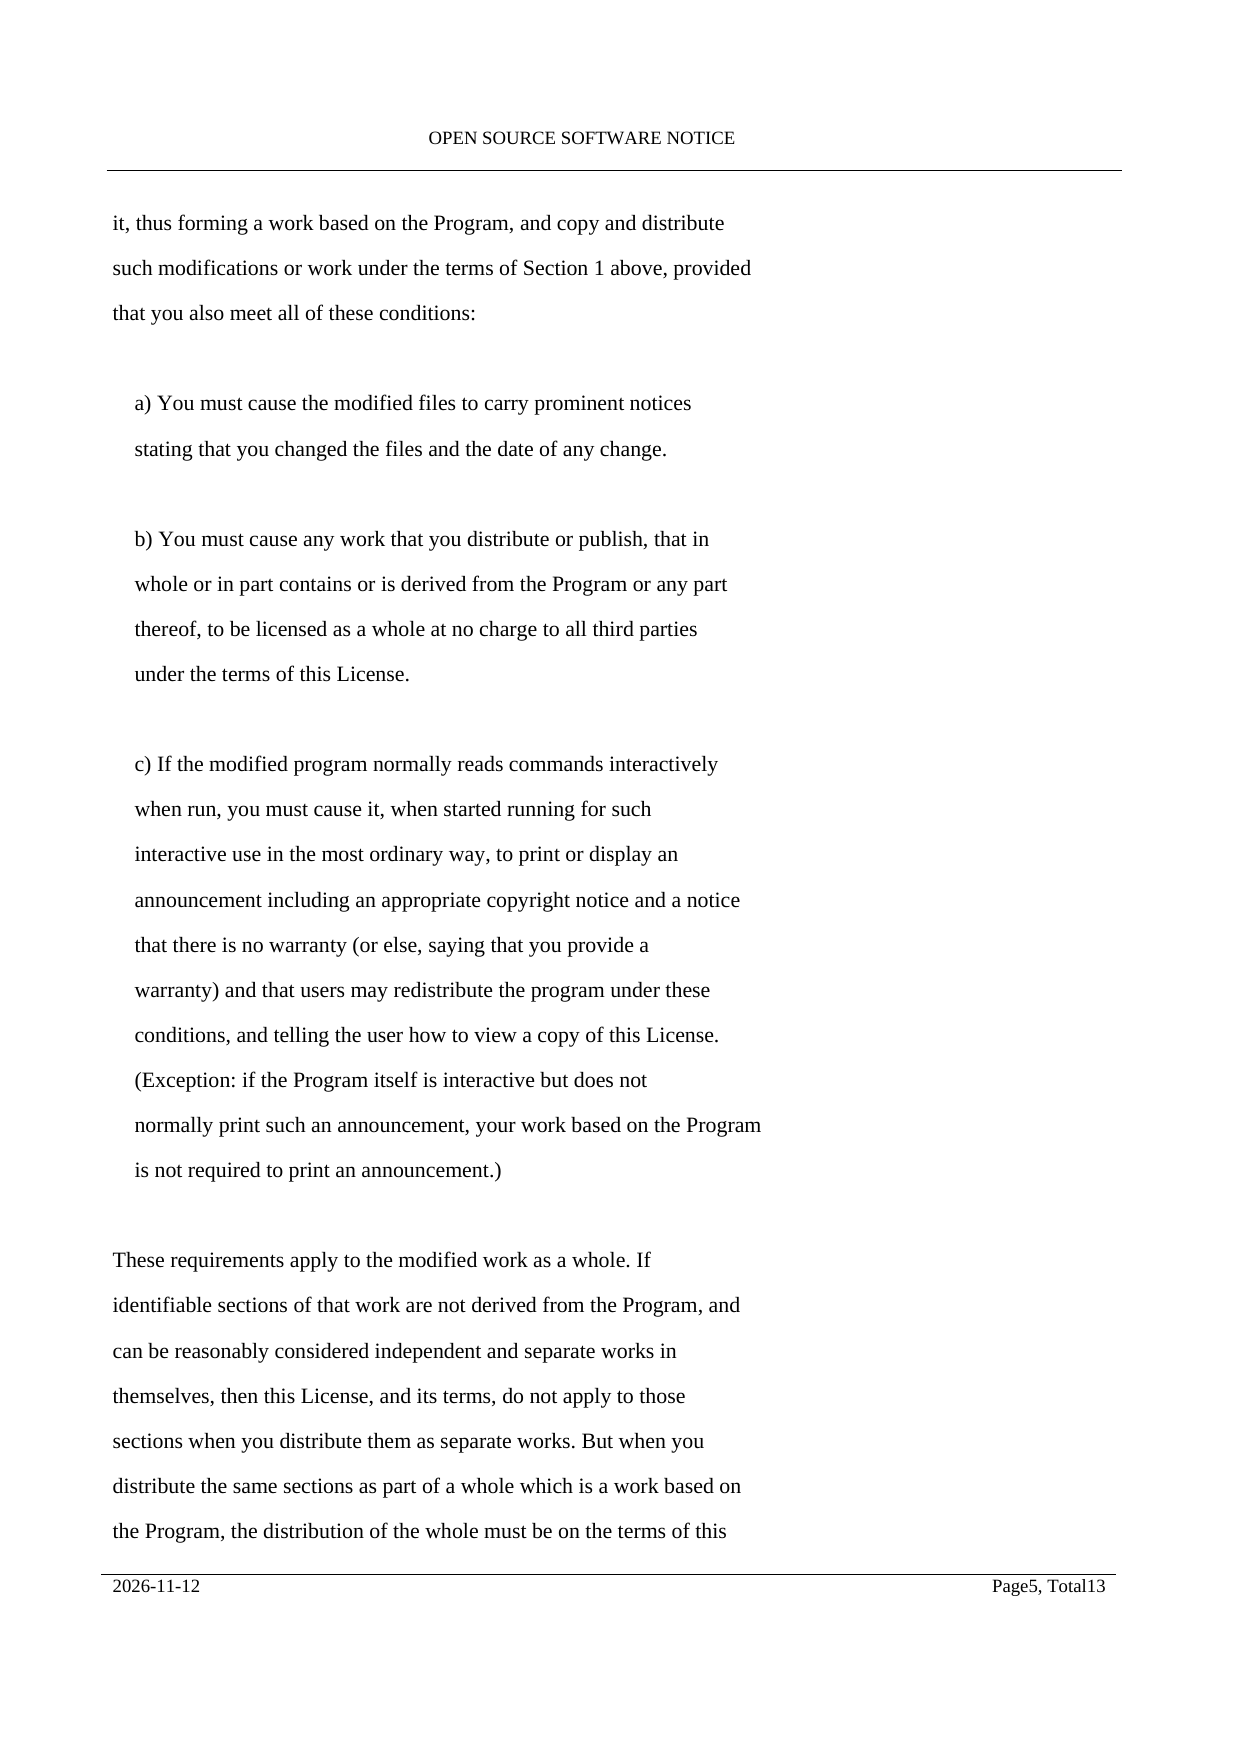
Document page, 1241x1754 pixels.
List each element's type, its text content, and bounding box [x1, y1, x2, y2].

text distribute the same sections as part of a whole which is a work based on [112, 1469, 1128, 1502]
text These requirements apply to the modified work as a whole. If [112, 1244, 1128, 1276]
text identifiable sections of that work are not derived from the Program, and [112, 1289, 1128, 1321]
text announcement including an appropriate copyright notice and a notice [112, 883, 1128, 915]
text under the terms of this License. [112, 657, 1128, 690]
text (Exception: if the Program itself is interactive but does not [112, 1063, 1128, 1096]
text warranty) and that users may redistribute the program under these [112, 973, 1128, 1006]
text conditions, and telling the user how to view a copy of this License. [112, 1018, 1128, 1051]
text that there is no warranty (or else, saying that you provide a [112, 928, 1128, 961]
text interactive use in the most ordinary way, to print or display an [112, 838, 1128, 870]
text c) If the modified program normally reads commands interactively [112, 748, 1128, 780]
text that you also meet all of these conditions: [112, 297, 1128, 329]
text thereof, to be licensed as a whole at no charge to all third parties [112, 612, 1128, 645]
text such modifications or work under the terms of Section 1 above, provided [112, 251, 1128, 284]
text sections when you distribute them as separate works. But when you [112, 1424, 1128, 1457]
text when run, you must cause it, when started running for such [112, 793, 1128, 825]
text stating that you changed the files and the date of any change. [112, 432, 1128, 464]
text it, thus forming a work based on the Program, and copy and distribute [112, 206, 1128, 239]
text b) You must cause any work that you distribute or publish, that in [112, 522, 1128, 554]
text a) You must cause the modified files to carry prominent notices [112, 387, 1128, 419]
text whole or in part contains or is derived from the Program or any part [112, 567, 1128, 600]
text themselves, then this License, and its terms, do not apply to those [112, 1379, 1128, 1412]
text normally print such an announcement, your work based on the Program [112, 1108, 1128, 1141]
text the Program, the distribution of the whole must be on the terms of this [112, 1514, 1128, 1547]
text is not required to print an announcement.) [112, 1153, 1128, 1186]
text can be reasonably considered independent and separate works in [112, 1334, 1128, 1366]
